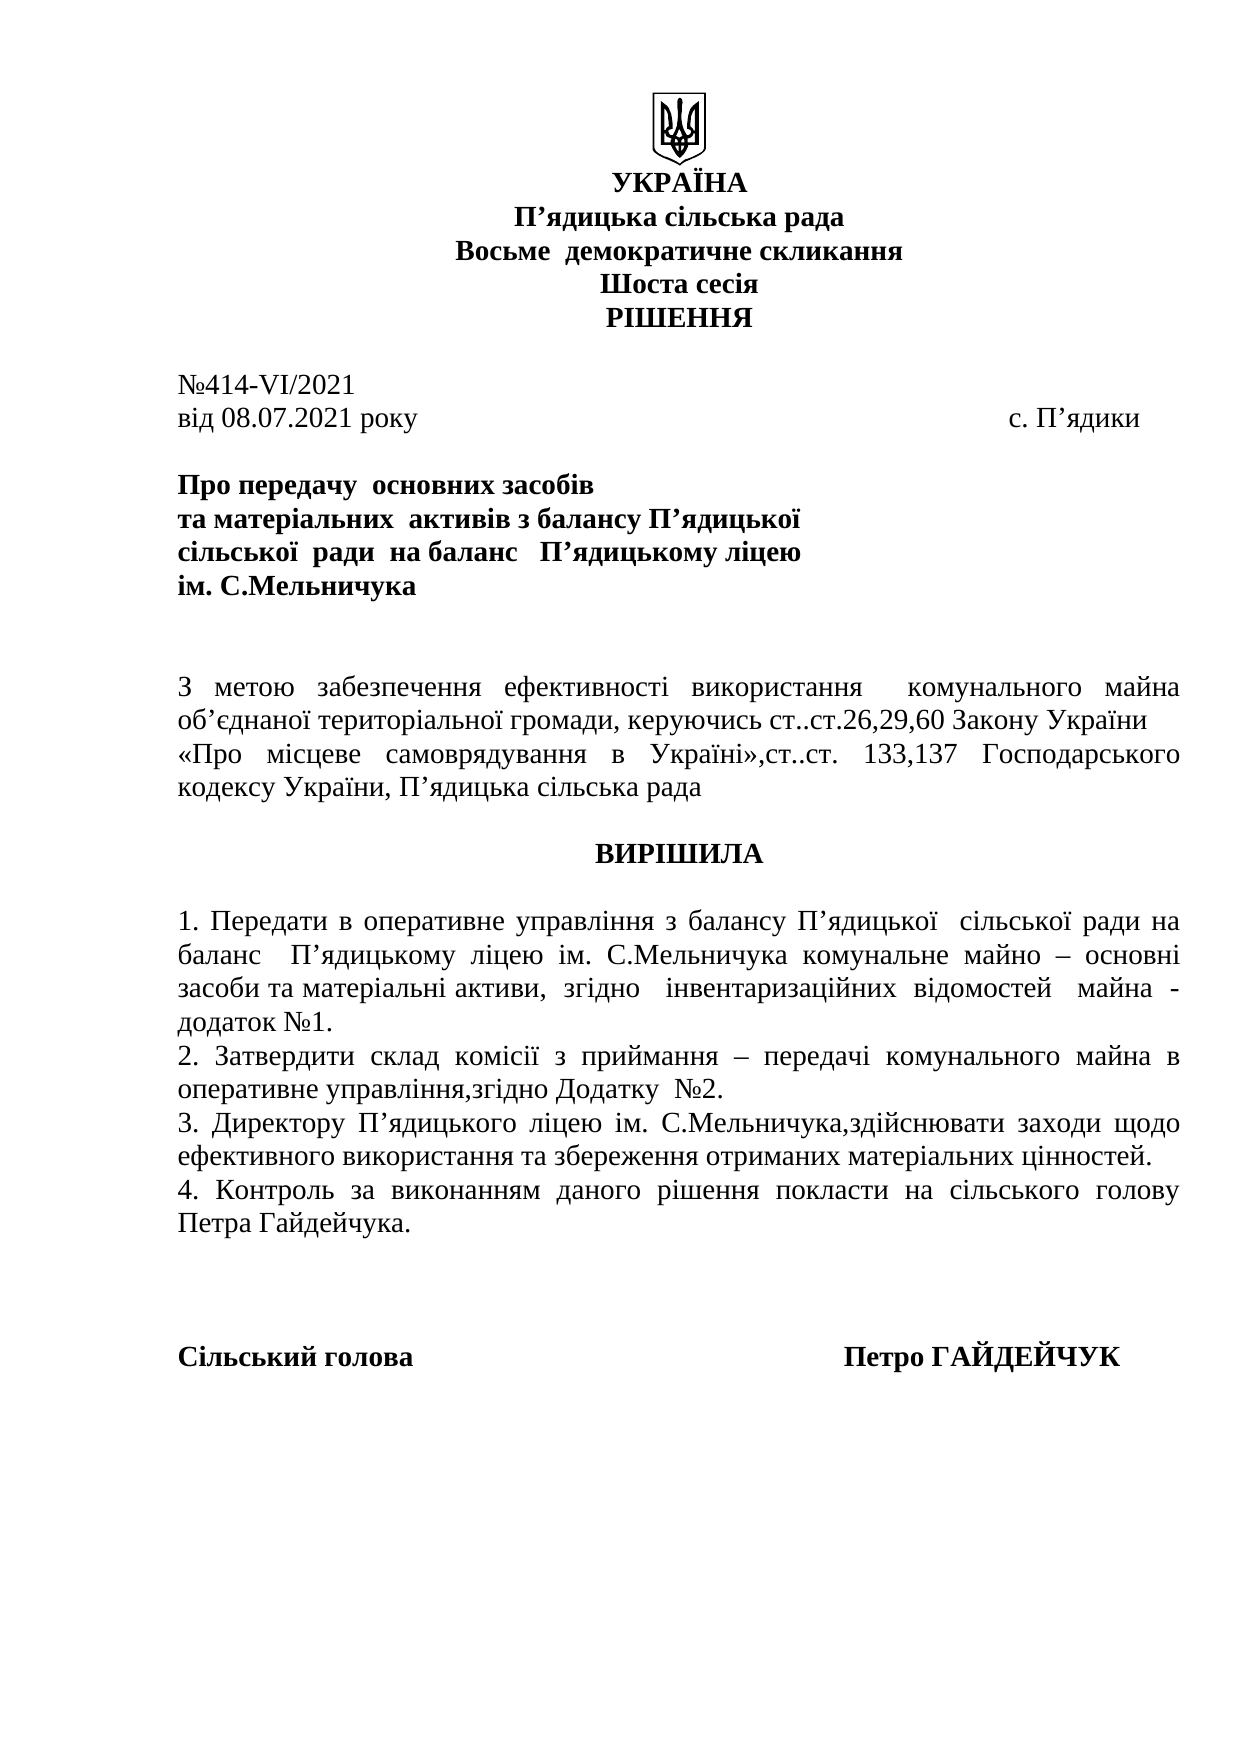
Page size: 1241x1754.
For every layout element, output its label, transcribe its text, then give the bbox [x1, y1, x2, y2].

text ім. С.Мельничука [177, 568, 1181, 602]
text Про передачу основних засобів [177, 467, 1181, 501]
text 1. Передати в оперативне управління з балансу П’ядицької сільської ради на баланс П’ядицькому ліцею ім. С.Мельничука комунальне майно – основні засоби та матеріальні активи, згідно інвентаризаційних відомостей майна - додаток №1. [177, 903, 1181, 1038]
text від 08.07.2021 року с. П’ядики [177, 400, 1181, 434]
text 2. Затвердити склад комісії з приймання – передачі комунального майна в оперативне управління,згідно Додатку №2. [177, 1038, 1181, 1105]
text Восьме демократичне скликання [177, 233, 1181, 266]
text УКРАЇНА [177, 166, 1181, 199]
text сільської ради на баланс П’ядицькому ліцею [177, 534, 1181, 568]
text Шоста сесія [177, 266, 1181, 300]
text П’ядицька сільська рада [177, 199, 1181, 233]
text З метою забезпечення ефективності використання комунального майна об’єднаної територіальної громади, керуючись ст..ст.26,29,60 Закону України [177, 669, 1181, 736]
text «Про місцеве самоврядування в Україні»,ст..ст. 133,137 Господарського кодексу України, П’ядицька сільська рада [177, 736, 1181, 803]
text №414-VІ/2021 [177, 367, 1181, 400]
text та матеріальних активів з балансу П’ядицької [177, 501, 1181, 534]
text 3. Директору П’ядицького ліцею ім. С.Мельничука,здійснювати заходи щодо ефективного використання та збереження отриманих матеріальних цінностей. [177, 1105, 1181, 1172]
text 4. Контроль за виконанням даного рішення покласти на сільського голову Петра Гайдейчука. [177, 1172, 1181, 1239]
text ВИРІШИЛА [177, 836, 1181, 870]
text Сільський голова Петро ГАЙДЕЙЧУК [177, 1339, 1181, 1373]
text РІШЕННЯ [177, 300, 1181, 333]
